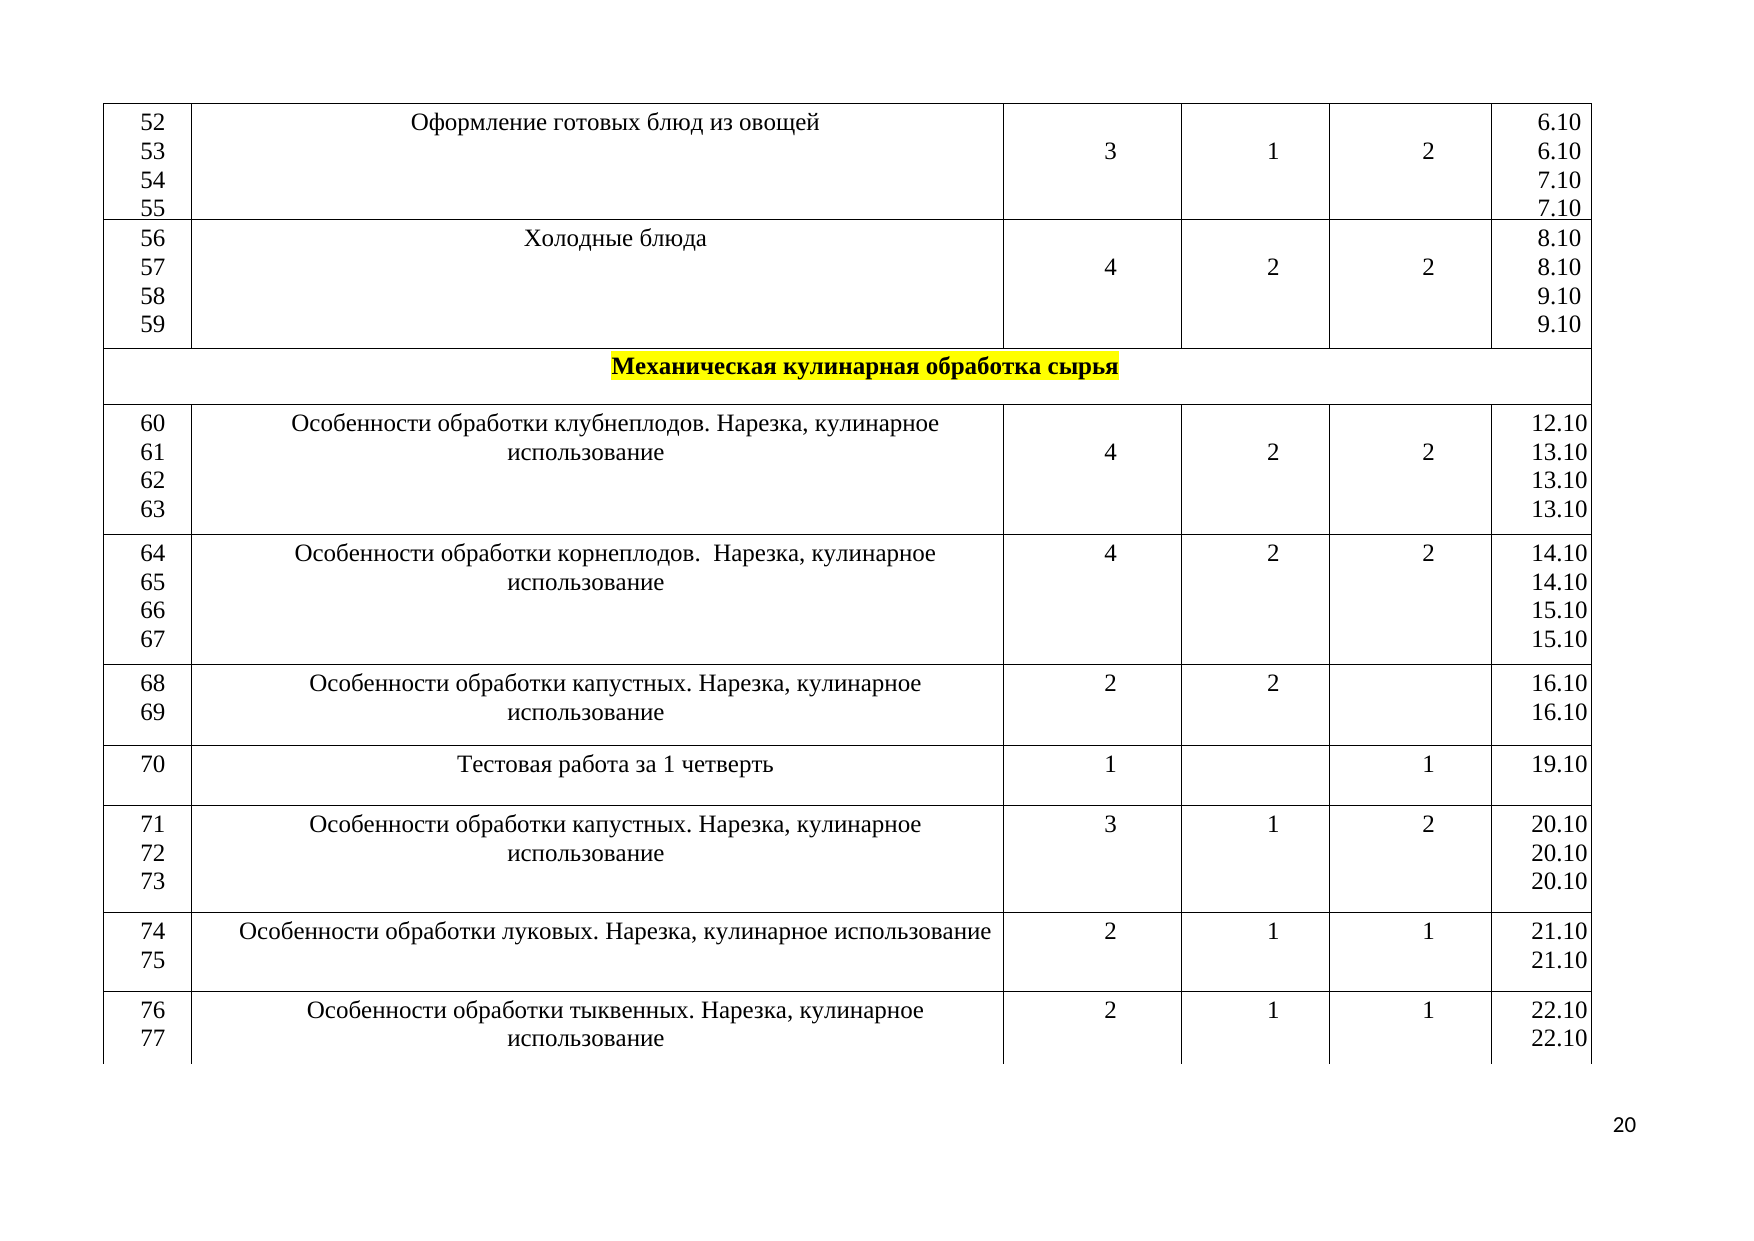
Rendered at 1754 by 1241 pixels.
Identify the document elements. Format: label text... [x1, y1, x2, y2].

table_cell 60 61 62 63 [104, 405, 191, 534]
table_cell 2 [1330, 806, 1491, 912]
table_cell 8.10 8.10 9.10 9.10 [1492, 220, 1591, 347]
table_cell 68 69 [104, 665, 191, 745]
table_cell Особенности обработки капустных. Нарезка, кулинарное использование [192, 806, 1003, 912]
table_cell 19.10 [1492, 746, 1591, 805]
table_cell Механическая кулинарная обработка сырья [104, 349, 1591, 404]
table_cell [1330, 665, 1491, 745]
table_cell 3 [1004, 806, 1181, 912]
table_cell 1 [1182, 913, 1329, 991]
table_cell 1 [1182, 104, 1329, 219]
table_cell 6.10 6.10 7.10 7.10 [1492, 104, 1591, 219]
table_cell 64 65 66 67 [104, 535, 191, 664]
table_cell 2 [1004, 992, 1181, 1063]
table_cell 4 [1004, 535, 1181, 664]
table_cell 1 [1182, 992, 1329, 1063]
table_cell 14.10 14.10 15.10 15.10 [1492, 535, 1591, 664]
table_cell 3 [1004, 104, 1181, 219]
table_cell 2 [1330, 104, 1491, 219]
table_cell 76 77 [104, 992, 191, 1063]
table_cell 2 [1182, 665, 1329, 745]
table_cell 20.10 20.10 20.10 [1492, 806, 1591, 912]
table_cell 22.10 22.10 [1492, 992, 1591, 1063]
table_cell Оформление готовых блюд из овощей [192, 104, 1003, 219]
table_cell 2 [1182, 405, 1329, 534]
table_cell 70 [104, 746, 191, 805]
table_cell 1 [1004, 746, 1181, 805]
table_cell 2 [1182, 535, 1329, 664]
table_cell 1 [1330, 992, 1491, 1063]
table_cell 2 [1330, 405, 1491, 534]
table_cell 4 [1004, 220, 1181, 347]
table_cell 2 [1182, 220, 1329, 347]
table_cell Тестовая работа за 1 четверть [192, 746, 1003, 805]
table_cell [1182, 746, 1329, 805]
table_cell Особенности обработки корнеплодов. Нарезка, кулинарное использование [192, 535, 1003, 664]
table_cell 4 [1004, 405, 1181, 534]
table_cell Особенности обработки тыквенных. Нарезка, кулинарное использование [192, 992, 1003, 1063]
table_cell 12.10 13.10 13.10 13.10 [1492, 405, 1591, 534]
table_cell 2 [1004, 665, 1181, 745]
table_cell 74 75 [104, 913, 191, 991]
table_cell 1 [1330, 746, 1491, 805]
table_cell 56 57 58 59 [104, 220, 191, 347]
table_cell 1 [1182, 806, 1329, 912]
table_cell Особенности обработки луковых. Нарезка, кулинарное использование [192, 913, 1003, 991]
table_cell 2 [1330, 535, 1491, 664]
table_cell 71 72 73 [104, 806, 191, 912]
table_cell 21.10 21.10 [1492, 913, 1591, 991]
table_cell 16.10 16.10 [1492, 665, 1591, 745]
table_cell Холодные блюда [192, 220, 1003, 347]
table_cell 52 53 54 55 [104, 104, 191, 219]
table_cell 1 [1330, 913, 1491, 991]
table_cell 2 [1004, 913, 1181, 991]
table_cell Особенности обработки капустных. Нарезка, кулинарное использование [192, 665, 1003, 745]
table_cell Особенности обработки клубнеплодов. Нарезка, кулинарное использование [192, 405, 1003, 534]
table_cell 2 [1330, 220, 1491, 347]
